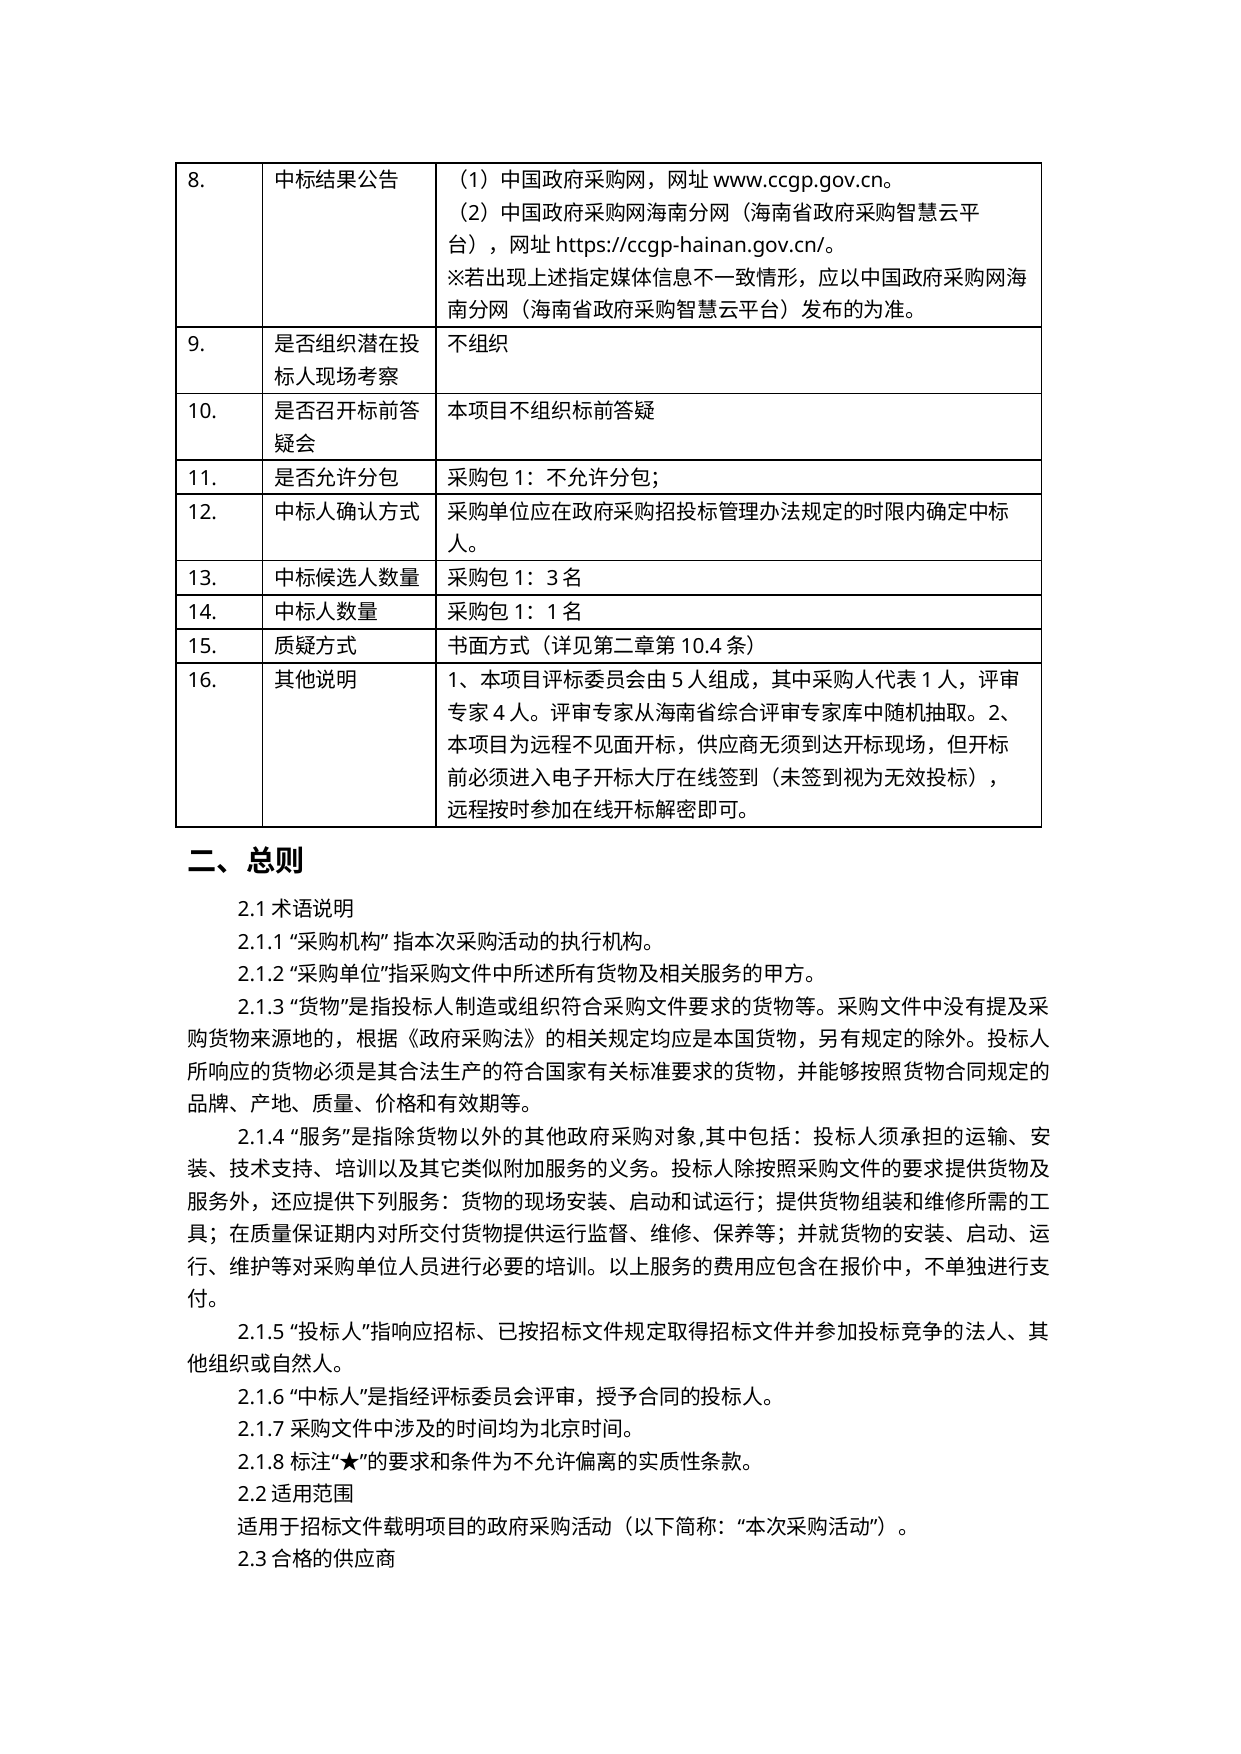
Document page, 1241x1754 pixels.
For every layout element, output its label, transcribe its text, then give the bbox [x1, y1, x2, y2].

text 二、总则 [187, 828, 1053, 893]
table_cell 质疑方式 [263, 630, 435, 662]
table_cell 中标结果公告 [263, 164, 435, 326]
table_cell 中标人数量 [263, 596, 435, 628]
text 2.2适用范围 [187, 1478, 1053, 1510]
text 2.1.6 “中标人”是指经评标委员会评审，授予合同的投标人。 [187, 1380, 1053, 1413]
text 2.1.8 标注“★”的要求和条件为不允许偏离的实质性条款。 [187, 1445, 1053, 1478]
table_cell 不组织 [437, 328, 1041, 393]
table_cell 采购包1：1名 [437, 596, 1041, 628]
table_cell 是否召开标前答疑会 [263, 394, 435, 459]
table_cell 书面方式（详见第二章第10.4条） [437, 630, 1041, 662]
text 2.1.1 “采购机构” 指本次采购活动的执行机构。 [187, 925, 1053, 958]
table_cell 是否允许分包 [263, 461, 435, 493]
table_cell 16. [177, 664, 262, 826]
text 适用于招标文件载明项目的政府采购活动（以下简称：“本次采购活动”）。 [187, 1510, 1053, 1543]
table_cell 8. [177, 164, 262, 326]
table_cell 采购包1：3名 [437, 561, 1041, 594]
table_cell 其他说明 [263, 664, 435, 826]
table_cell （1）中国政府采购网，网址www.ccgp.gov.cn。 （2）中国政府采购网海南分网（海南省政府采购智慧云平台），网址https://ccgp-hainan.gov.cn/。 ※若出现上述指定媒体信息不一致情形，应以中国政府采购网海南分网（海南省政府采购智慧云平台）发布的为准。 [437, 164, 1041, 326]
table_cell 1、本项目评标委员会由5人组成，其中采购人代表1人，评审专家4人。评审专家从海南省综合评审专家库中随机抽取。2、本项目为远程不见面开标，供应商无须到达开标现场，但开标前必须进入电子开标大厅在线签到（未签到视为无效投标），远程按时参加在线开标解密即可。 [437, 664, 1041, 826]
table_cell 采购包1：不允许分包； [437, 461, 1041, 493]
table_cell 中标人确认方式 [263, 495, 435, 560]
table_cell 11. [177, 461, 262, 493]
text 2.1.5 “投标人”指响应招标、已按招标文件规定取得招标文件并参加投标竞争的法人、其他组织或自然人。 [187, 1315, 1053, 1380]
text 2.1.4 “服务”是指除货物以外的其他政府采购对象,其中包括：投标人须承担的运输、安装、技术支持、培训以及其它类似附加服务的义务。投标人除按照采购文件的要求提供货物及服务外，还应提供下列服务：货物的现场安装、启动和试运行；提供货物组装和维修所需的工具；在质量保证期内对所交付货物提供运行监督、维修、保养等；并就货物的安装、启动、运行、维护等对采购单位人员进行必要的培训。以上服务的费用应包含在报价中，不单独进行支付。 [187, 1120, 1053, 1315]
table_cell 12. [177, 495, 262, 560]
table_cell 14. [177, 596, 262, 628]
table_cell 15. [177, 630, 262, 662]
table_cell 13. [177, 561, 262, 594]
table_cell 本项目不组织标前答疑 [437, 394, 1041, 459]
table_cell 是否组织潜在投标人现场考察 [263, 328, 435, 393]
table_cell 10. [177, 394, 262, 459]
table_cell 中标候选人数量 [263, 561, 435, 594]
text 2.1.7 采购文件中涉及的时间均为北京时间。 [187, 1413, 1053, 1445]
text 2.1术语说明 [187, 893, 1053, 925]
text 2.1.2 “采购单位”指采购文件中所述所有货物及相关服务的甲方。 [187, 958, 1053, 990]
text 2.3合格的供应商 [187, 1543, 1053, 1575]
table_cell 9. [177, 328, 262, 393]
text 2.1.3 “货物”是指投标人制造或组织符合采购文件要求的货物等。采购文件中没有提及采购货物来源地的，根据《政府采购法》的相关规定均应是本国货物，另有规定的除外。投标人所响应的货物必须是其合法生产的符合国家有关标准要求的货物，并能够按照货物合同规定的品牌、产地、质量、价格和有效期等。 [187, 990, 1053, 1120]
table_cell 采购单位应在政府采购招投标管理办法规定的时限内确定中标人。 [437, 495, 1041, 560]
